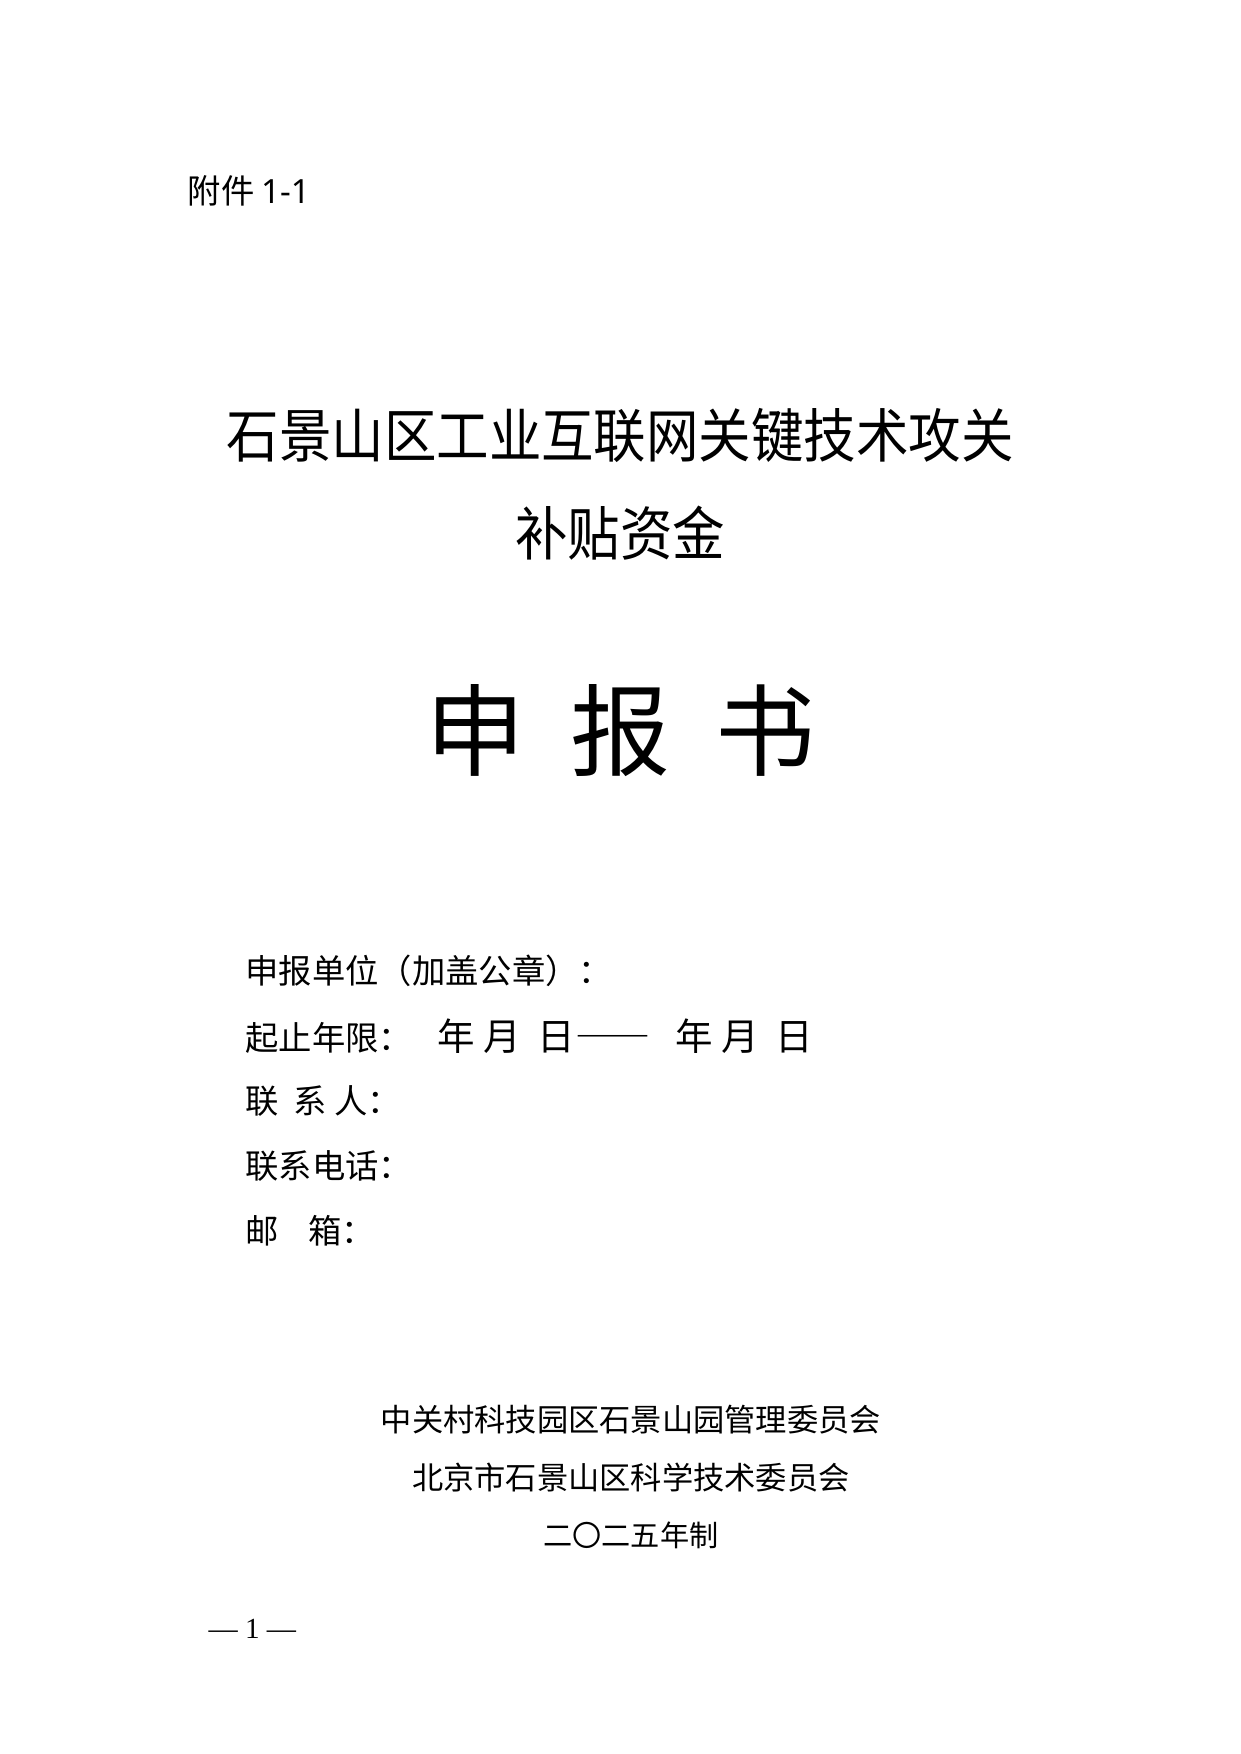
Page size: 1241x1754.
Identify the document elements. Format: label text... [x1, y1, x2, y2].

text 北京市石景山区科学技术委员会 [187, 1443, 1053, 1501]
text 二〇二五年制 [187, 1501, 1053, 1566]
text 附件1-1 [187, 156, 1053, 221]
text 邮 箱： [187, 1196, 1053, 1261]
text 申报单位（加盖公章）： [187, 936, 1053, 1001]
text 起止年限： 年 月 日—— 年 月 日 [187, 1001, 1053, 1066]
text 申 报 书 [187, 644, 1053, 806]
text 联系电话： [187, 1131, 1053, 1196]
text 石景山区工业互联网关键技术攻关 [187, 384, 1053, 481]
text 补贴资金 [187, 481, 1053, 579]
text 联 系 人： [187, 1066, 1053, 1131]
text 中关村科技园区石景山园管理委员会 [187, 1384, 1053, 1443]
